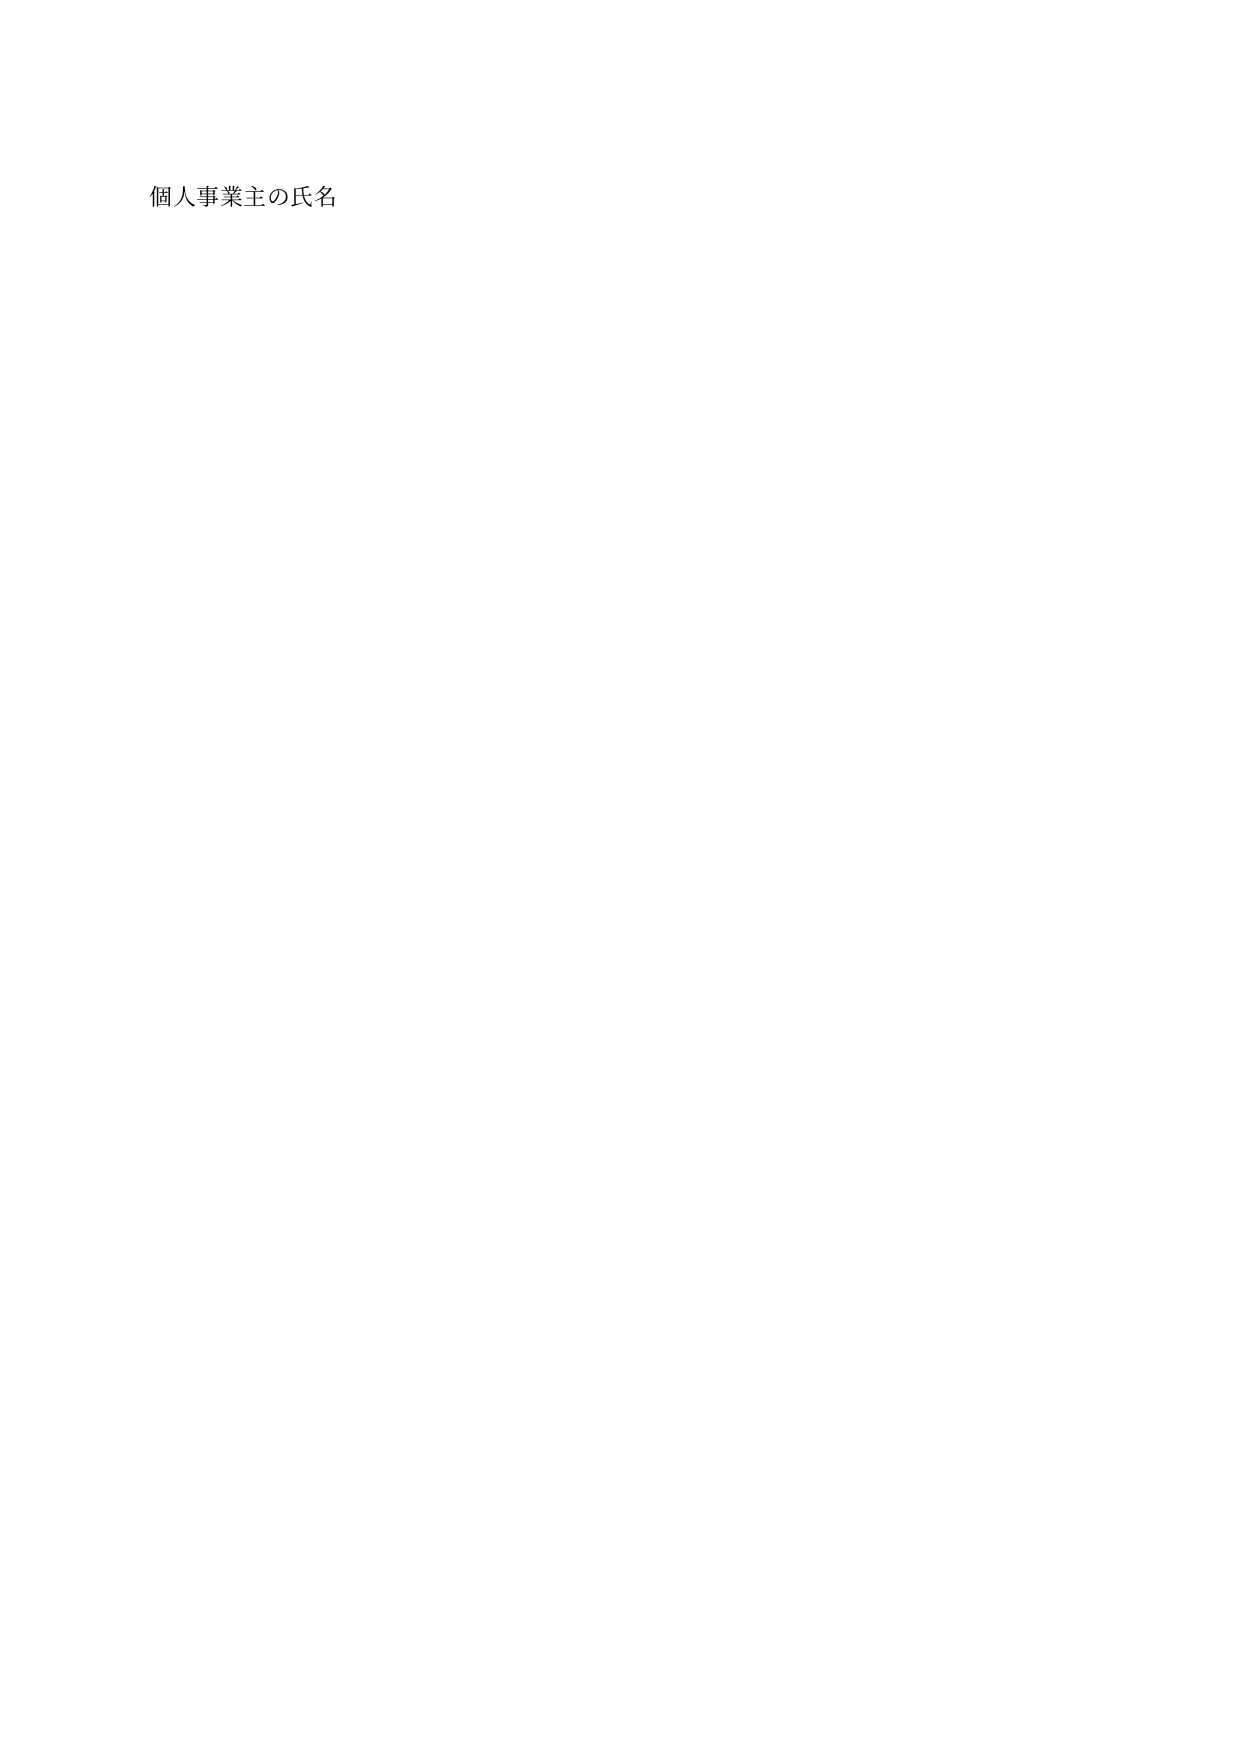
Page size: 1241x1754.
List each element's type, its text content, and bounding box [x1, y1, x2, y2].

text 個人事業主の氏名 [149, 177, 1091, 214]
